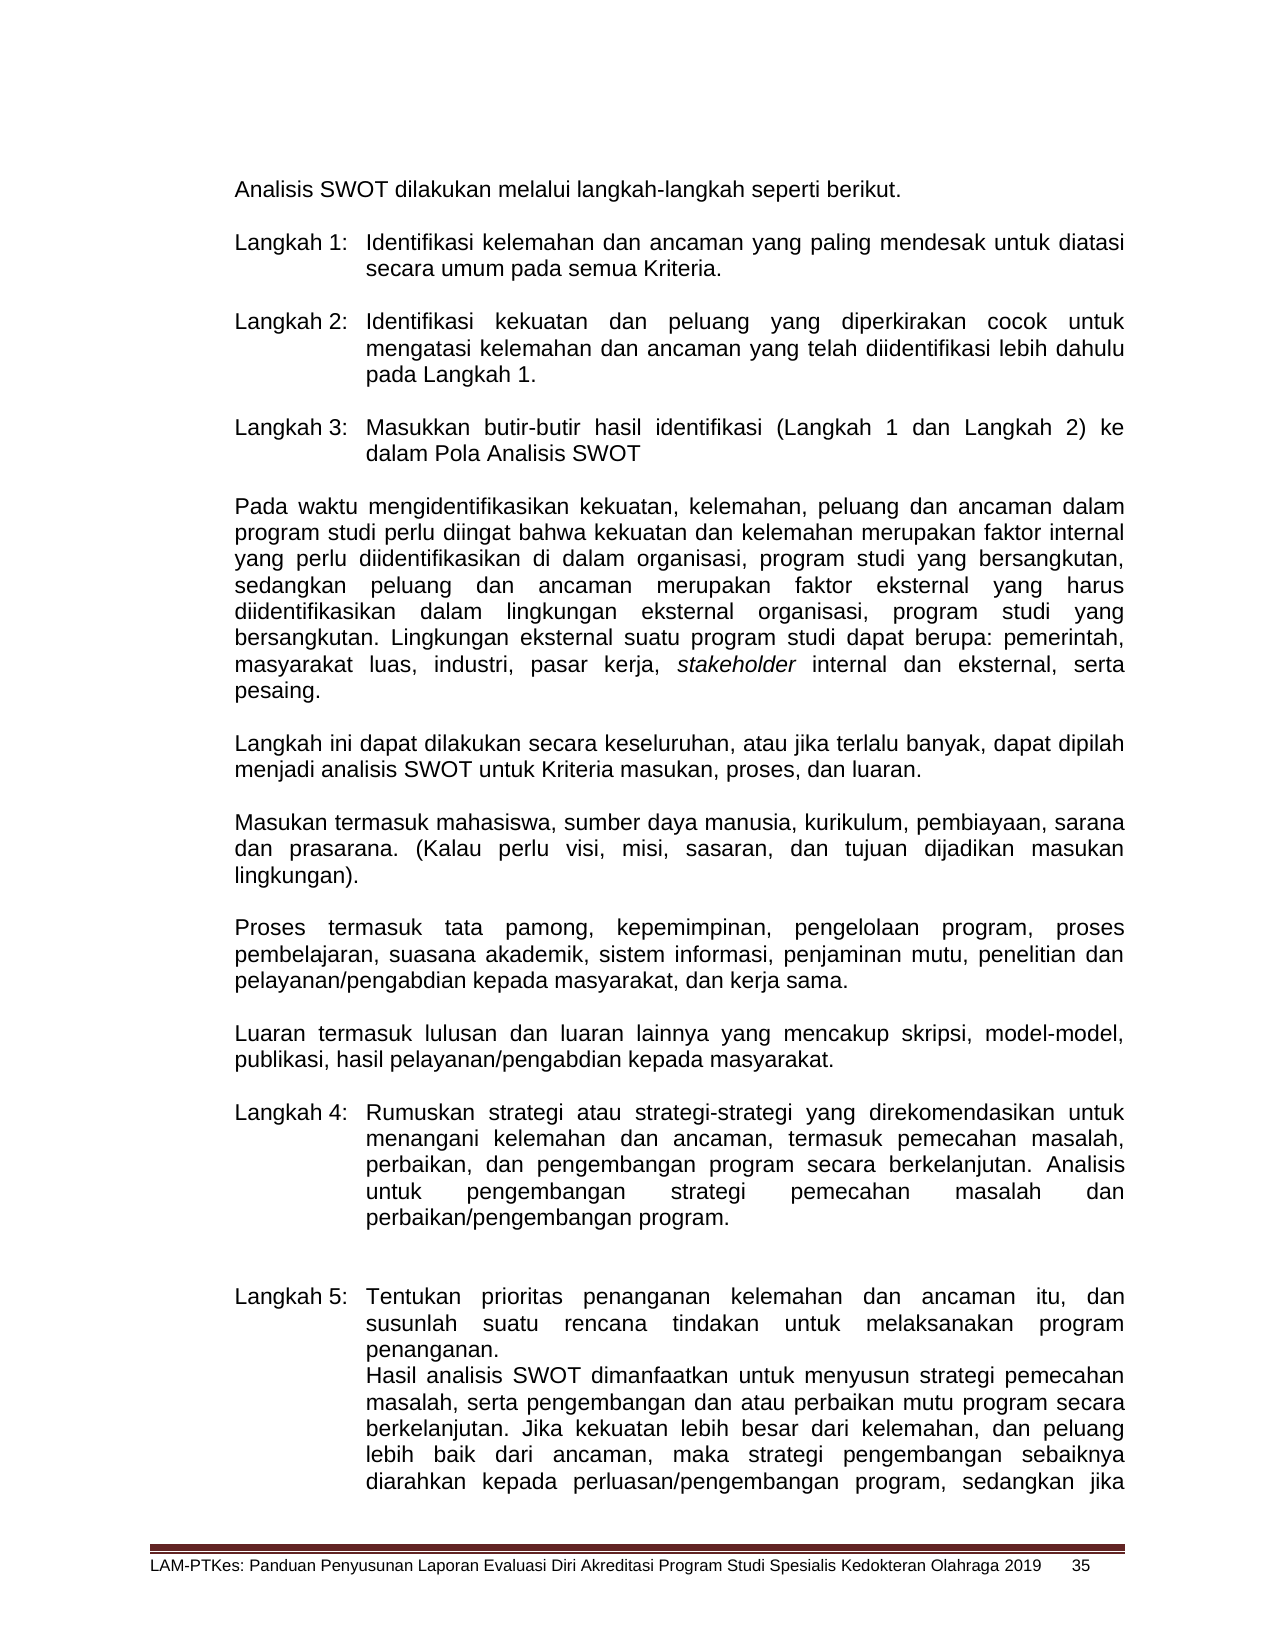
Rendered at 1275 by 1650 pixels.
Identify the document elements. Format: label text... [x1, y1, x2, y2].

text Proses termasuk tata pamong, kepemimpinan, pengelolaan program, proses pembelajaran, suasana akademik, sistem informasi, penjaminan mutu, penelitian dan pelayanan/pengabdian kepada masyarakat, dan kerja sama. [234, 914, 1125, 993]
text Langkah 1: Identifikasi kelemahan dan ancaman yang paling mendesak untuk diatasi secara umum pada semua Kriteria. [234, 229, 1125, 282]
text Langkah ini dapat dilakukan secara keseluruhan, atau jika terlalu banyak, dapat dipilah menjadi analisis SWOT untuk Kriteria masukan, proses, dan luaran. [234, 730, 1125, 782]
text Luaran termasuk lulusan dan luaran lainnya yang mencakup skripsi, model-model, publikasi, hasil pelayanan/pengabdian kepada masyarakat. [234, 1020, 1125, 1072]
text Masukan termasuk mahasiswa, sumber daya manusia, kurikulum, pembiayaan, sarana dan prasarana. (Kalau perlu visi, misi, sasaran, dan tujuan dijadikan masukan lingkungan). [234, 809, 1125, 888]
text Langkah 4: Rumuskan strategi atau strategi-strategi yang direkomendasikan untuk menangani kelemahan dan ancaman, termasuk pemecahan masalah, perbaikan, dan pengembangan program secara berkelanjutan. Analisis untuk pengembangan strategi pemecahan masalah dan perbaikan/pengembangan program. [234, 1099, 1125, 1231]
text Langkah 2: Identifikasi kekuatan dan peluang yang diperkirakan cocok untuk mengatasi kelemahan dan ancaman yang telah diidentifikasi lebih dahulu pada Langkah 1. [234, 308, 1125, 387]
text Analisis SWOT dilakukan melalui langkah-langkah seperti berikut. [234, 176, 1125, 203]
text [366, 1362, 1125, 1494]
text Langkah 3: Masukkan butir-butir hasil identifikasi (Langkah 1 dan Langkah 2) ke dalam Pola Analisis SWOT [234, 413, 1125, 466]
text Pada waktu mengidentifikasikan kekuatan, kelemahan, peluang dan ancaman dalam program studi perlu diingat bahwa kekuatan dan kelemahan merupakan faktor internal yang perlu diidentifikasikan di dalam organisasi, program studi yang bersangkutan, sedangkan peluang dan ancaman merupakan faktor eksternal yang harus diidentifikasikan dalam lingkungan eksternal organisasi, program studi yang bersangkutan. Lingkungan eksternal suatu program studi dapat berupa: pemerintah, masyarakat luas, industri, pasar kerja, stakeholder internal dan eksternal, serta pesaing. [234, 493, 1125, 703]
text Langkah 5: Tentukan prioritas penanganan kelemahan dan ancaman itu, dan susunlah suatu rencana tindakan untuk melaksanakan program penanganan. [234, 1283, 1125, 1362]
